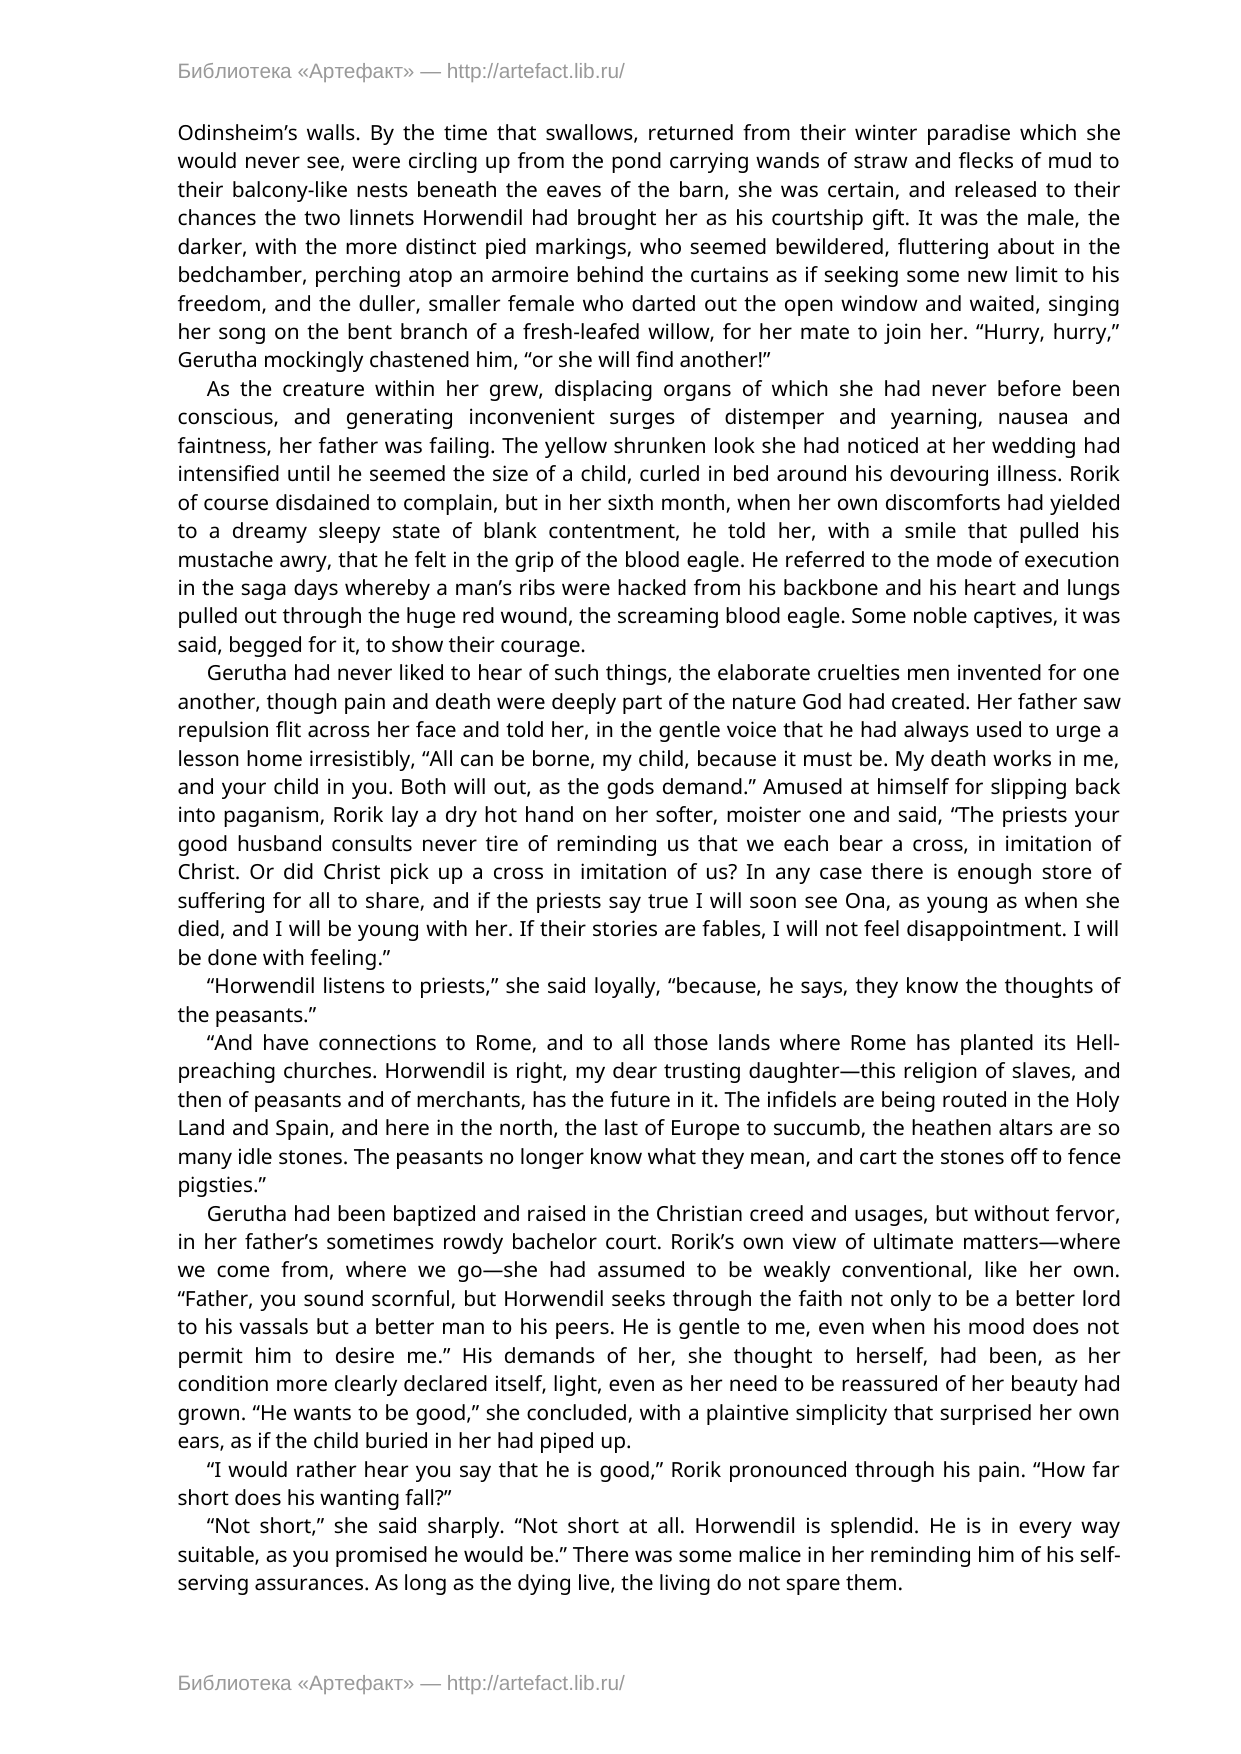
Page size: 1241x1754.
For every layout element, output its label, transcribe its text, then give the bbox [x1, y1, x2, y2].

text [177, 118, 1122, 374]
text As the creature within her grew, displacing organs of which she had never before been conscious, and generating inconvenient surges of distemper and yearning, nausea and faintness, her father was failing. The yellow shrunken look she had noticed at her wedding had intensified until he seemed the size of a child, curled in bed around his devouring illness. Rorik of course disdained to complain, but in her sixth month, when her own discomforts had yielded to a dreamy sleepy state of blank contentment, he told her, with a smile that pulled his mustache awry, that he felt in the grip of the blood eagle. He referred to the mode of execution in the saga days whereby a man’s ribs were hacked from his backbone and his heart and lungs pulled out through the huge red wound, the screaming blood eagle. Some noble captives, it was said, begged for it, to show their courage. [177, 374, 1122, 658]
text “Not short,” she said sharply. “Not short at all. Horwendil is splendid. He is in every way suitable, as you promised he would be.” There was some malice in her reminding him of his self-serving assurances. As long as the dying live, the living do not spare them. [177, 1512, 1122, 1597]
text “I would rather hear you say that he is good,” Rorik pronounced through his pain. “How far short does his wanting fall?” [177, 1455, 1122, 1512]
text Gerutha had been baptized and raised in the Christian creed and usages, but without fervor, in her father’s sometimes rowdy bachelor court. Rorik’s own view of ultimate matters—where we come from, where we go—she had assumed to be weakly conventional, like her own. “Father, you sound scornful, but Horwendil seeks through the faith not only to be a better lord to his vassals but a better man to his peers. He is gentle to me, even when his mood does not permit him to desire me.” His demands of her, she thought to herself, had been, as her condition more clearly declared itself, light, even as her need to be reassured of her beauty had grown. “He wants to be good,” she concluded, with a plaintive simplicity that surprised her own ears, as if the child buried in her had piped up. [177, 1199, 1122, 1455]
text Gerutha had never liked to hear of such things, the elaborate cruelties men invented for one another, though pain and death were deeply part of the nature God had created. Her father saw repulsion flit across her face and told her, in the gentle voice that he had always used to urge a lesson home irresistibly, “All can be borne, my child, because it must be. My death works in me, and your child in you. Both will out, as the gods demand.” Amused at himself for slipping back into paganism, Rorik lay a dry hot hand on her softer, moister one and said, “The priests your good husband consults never tire of reminding us that we each bear a cross, in imitation of Christ. Or did Christ pick up a cross in imitation of us? In any case there is enough store of suffering for all to share, and if the priests say true I will soon see Ona, as young as when she died, and I will be young with her. If their stories are fables, I will not feel disappointment. I will be done with feeling.” [177, 658, 1122, 971]
text “And have connections to Rome, and to all those lands where Rome has planted its Hell-preaching churches. Horwendil is right, my dear trusting daughter—this religion of slaves, and then of peasants and of merchants, has the future in it. The infidels are being routed in the Holy Land and Spain, and here in the north, the last of Europe to succumb, the heathen altars are so many idle stones. The peasants no longer know what they mean, and cart the stones off to fence pigsties.” [177, 1028, 1122, 1199]
text “Horwendil listens to priests,” she said loyally, “because, he says, they know the thoughts of the peasants.” [177, 971, 1122, 1028]
